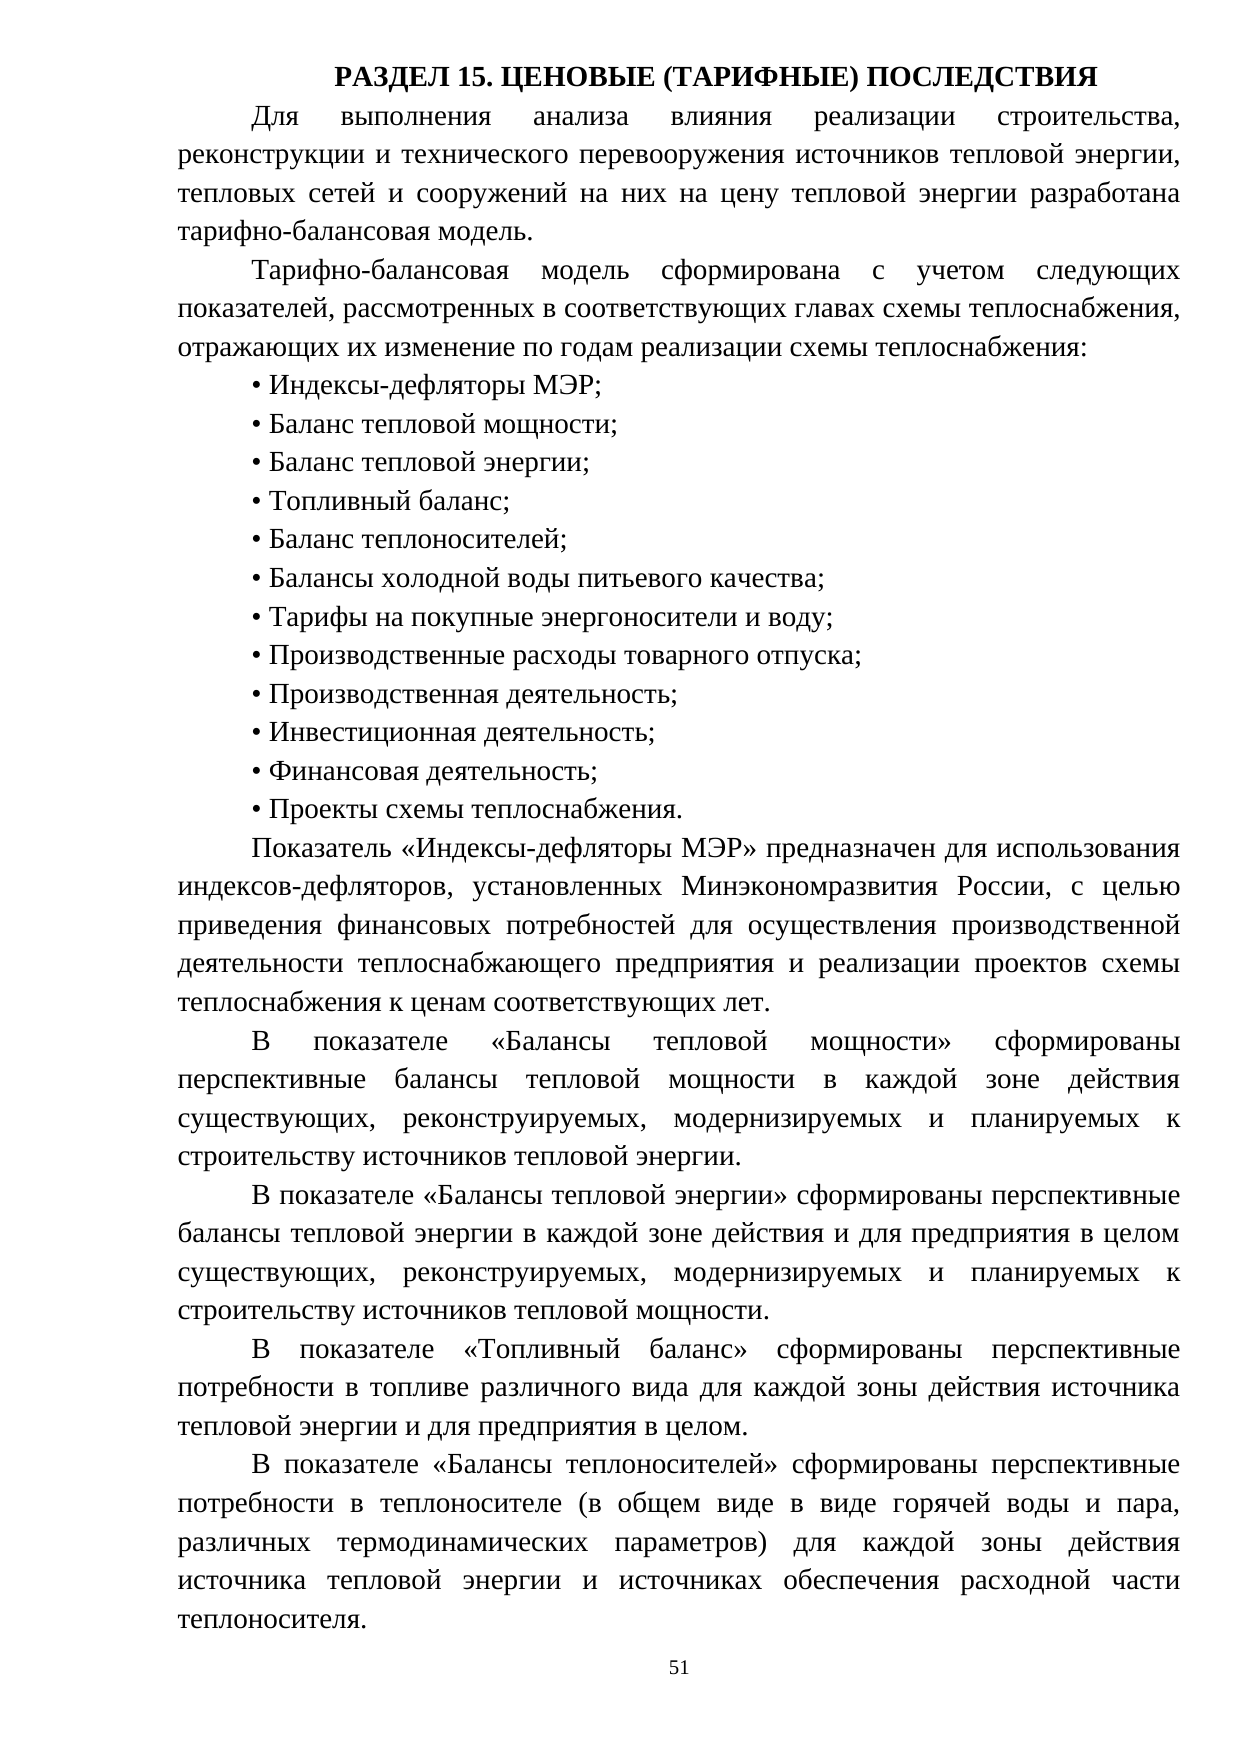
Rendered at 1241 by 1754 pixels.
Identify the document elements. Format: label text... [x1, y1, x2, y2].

text • Индексы-дефляторы МЭР; [177, 367, 1181, 401]
text • Балансы холодной воды питьевого качества; [177, 560, 1181, 594]
text • Баланс тепловой энергии; [177, 444, 1181, 478]
text • Баланс теплоносителей; [177, 522, 1181, 555]
text Показатель «Индексы-дефляторы МЭР» предназначен для использования индексов-дефляторов, установленных Минэкономразвития России, с целью приведения финансовых потребностей для осуществления производственной деятельности теплоснабжающего предприятия и реализации проектов схемы теплоснабжения к ценам соответствующих лет. [177, 830, 1181, 1018]
text • Инвестиционная деятельность; [177, 714, 1181, 748]
text • Производственная деятельность; [177, 676, 1181, 709]
text РАЗДЕЛ 15. ЦЕНОВЫЕ (ТАРИФНЫЕ) ПОСЛЕДСТВИЯ [177, 59, 1181, 93]
text В показателе «Балансы тепловой энергии» сформированы перспективные балансы тепловой энергии в каждой зоне действия и для предприятия в целом существующих, реконструируемых, модернизируемых и планируемых к строительству источников тепловой мощности. [177, 1177, 1181, 1326]
text • Баланс тепловой мощности; [177, 406, 1181, 439]
text • Проекты схемы теплоснабжения. [177, 791, 1181, 825]
text В показателе «Балансы тепловой мощности» сформированы перспективные балансы тепловой мощности в каждой зоне действия существующих, реконструируемых, модернизируемых и планируемых к строительству источников тепловой энергии. [177, 1023, 1181, 1172]
text • Тарифы на покупные энергоносители и воду; [177, 599, 1181, 632]
text • Топливный баланс; [177, 483, 1181, 517]
text Для выполнения анализа влияния реализации строительства, реконструкции и технического перевооружения источников тепловой энергии, тепловых сетей и сооружений на них на цену тепловой энергии разработана тарифно-балансовая модель. [177, 98, 1181, 247]
text Тарифно-балансовая модель сформирована с учетом следующих показателей, рассмотренных в соответствующих главах схемы теплоснабжения, отражающих их изменение по годам реализации схемы теплоснабжения: [177, 252, 1181, 362]
text • Производственные расходы товарного отпуска; [177, 637, 1181, 671]
text • Финансовая деятельность; [177, 753, 1181, 786]
text В показателе «Балансы теплоносителей» сформированы перспективные потребности в теплоносителе (в общем виде в виде горячей воды и пара, различных термодинамических параметров) для каждой зоны действия источника тепловой энергии и источниках обеспечения расходной части теплоносителя. [177, 1447, 1181, 1634]
text В показателе «Топливный баланс» сформированы перспективные потребности в топливе различного вида для каждой зоны действия источника тепловой энергии и для предприятия в целом. [177, 1331, 1181, 1442]
